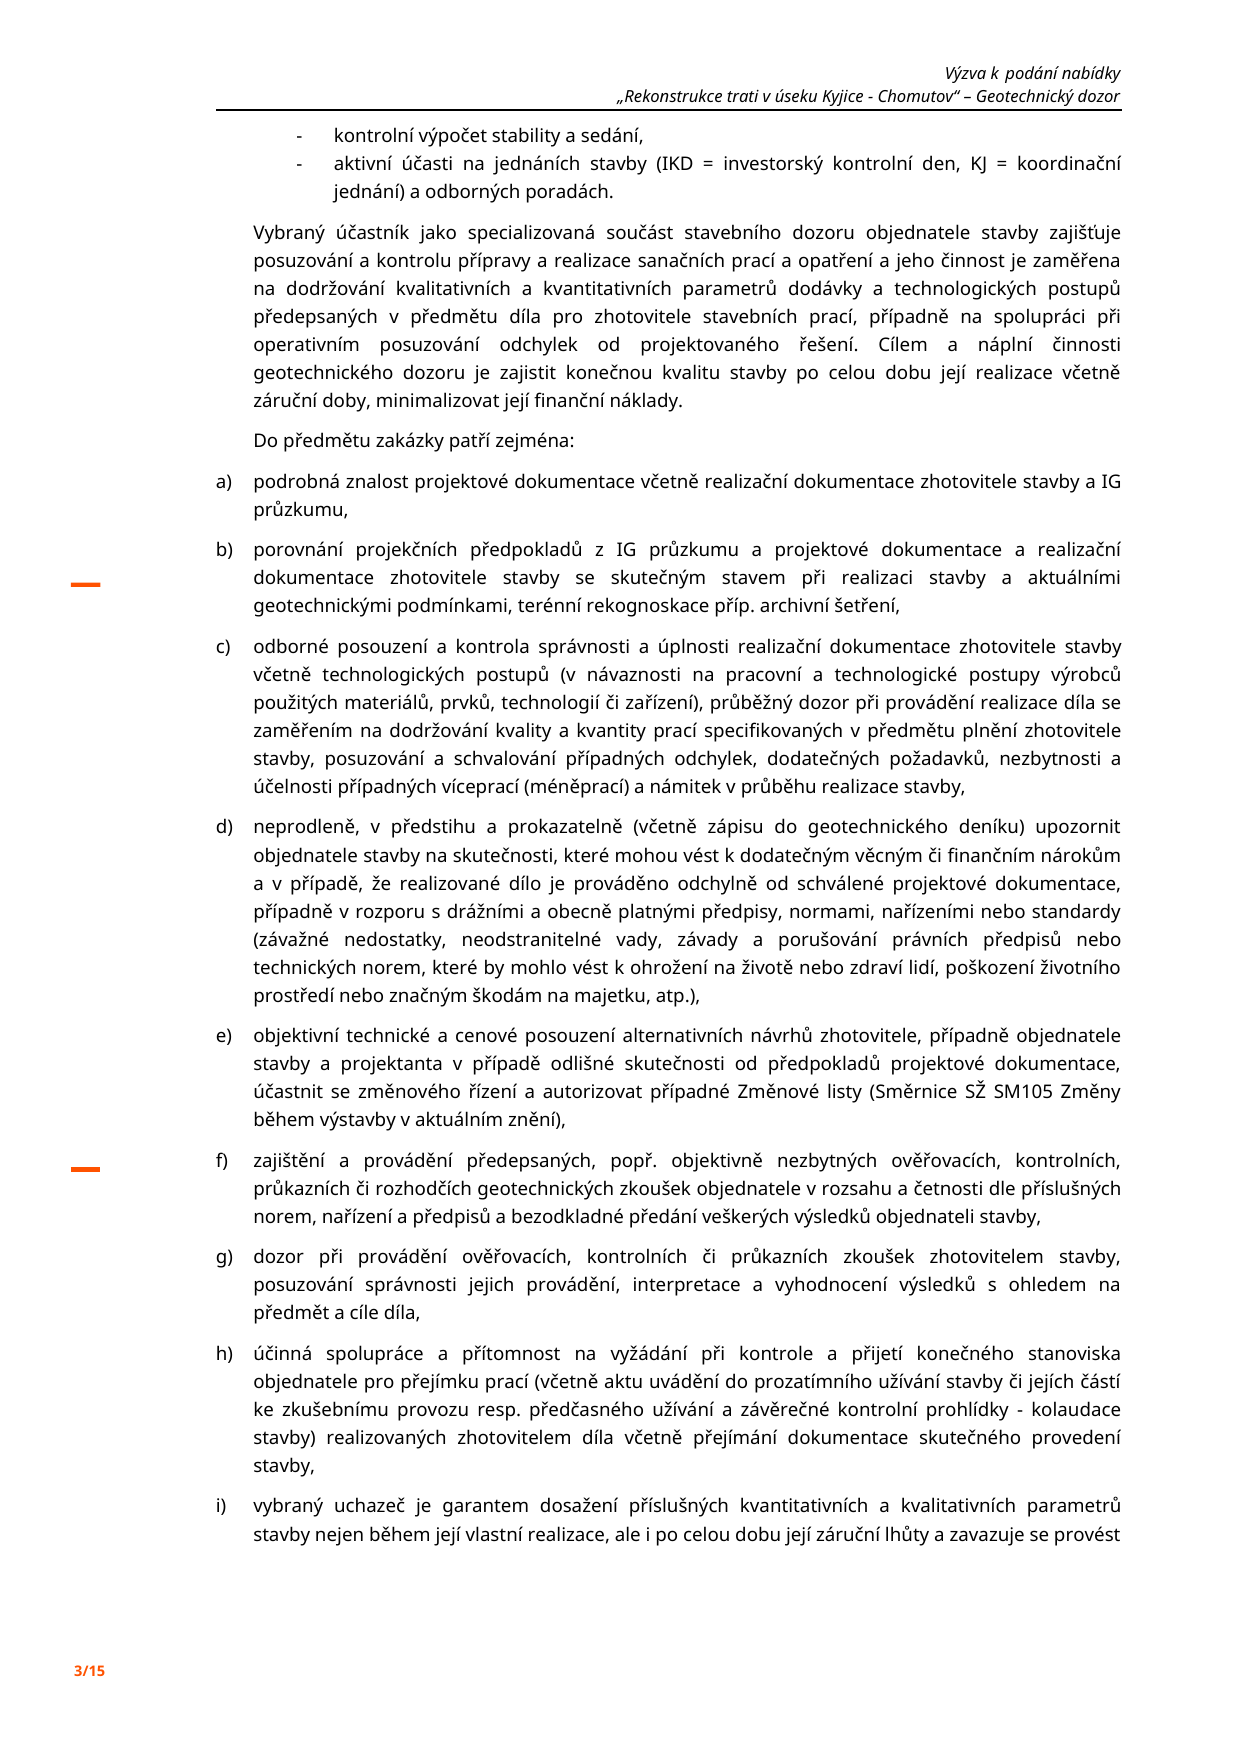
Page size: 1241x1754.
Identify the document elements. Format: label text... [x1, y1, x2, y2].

list podrobná znalost projektové dokumentace včetně realizační dokumentace zhotovitele stavby a IG průzkumu, [216, 468, 1122, 522]
list kontrolní výpočet stability a sedání, [296, 122, 1122, 148]
text Do předmětu zakázky patří zejména: [253, 428, 1122, 453]
text Vybraný účastník jako specializovaná součást stavebního dozoru objednatele stavby zajišťuje posuzování a kontrolu přípravy a realizace sanačních prací a opatření a jeho činnost je zaměřena na dodržování kvalitativních a kvantitativních parametrů dodávky a technologických postupů předepsaných v předmětu díla pro zhotovitele stavebních prací, případně na spolupráci při operativním posuzování odchylek od projektovaného řešení. Cílem a náplní činnosti geotechnického dozoru je zajistit konečnou kvalitu stavby po celou dobu její realizace včetně záruční doby, minimalizovat její finanční náklady. [253, 219, 1122, 413]
list porovnání projekčních předpokladů z IG průzkumu a projektové dokumentace a realizační dokumentace zhotovitele stavby se skutečným stavem při realizaci stavby a aktuálními geotechnickými podmínkami, terénní rekognoskace příp. archivní šetření, [216, 537, 1122, 618]
list účinná spolupráce a přítomnost na vyžádání při kontrole a přijetí konečného stanoviska objednatele pro přejímku prací (včetně aktu uvádění do prozatímního užívání stavby či jejích částí ke zkušebnímu provozu resp. předčasného užívání a závěrečné kontrolní prohlídky - kolaudace stavby) realizovaných zhotovitelem díla včetně přejímání dokumentace skutečného provedení stavby, [216, 1340, 1122, 1478]
list odborné posouzení a kontrola správnosti a úplnosti realizační dokumentace zhotovitele stavby včetně technologických postupů (v návaznosti na pracovní a technologické postupy výrobců použitých materiálů, prvků, technologií či zařízení), průběžný dozor při provádění realizace díla se zaměřením na dodržování kvality a kvantity prací specifikovaných v předmětu plnění zhotovitele stavby, posuzování a schvalování případných odchylek, dodatečných požadavků, nezbytnosti a účelnosti případných víceprací (méněprací) a námitek v průběhu realizace stavby, [216, 633, 1122, 799]
list objektivní technické a cenové posouzení alternativních návrhů zhotovitele, případně objednatele stavby a projektanta v případě odlišné skutečnosti od předpokladů projektové dokumentace, účastnit se změnového řízení a autorizovat případné Změnové listy (Směrnice SŽ SM105 Změny během výstavby v aktuálním znění), [216, 1022, 1122, 1132]
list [216, 1493, 1122, 1546]
list zajištění a provádění předepsaných, popř. objektivně nezbytných ověřovacích, kontrolních, průkazních či rozhodčích geotechnických zkoušek objednatele v rozsahu a četnosti dle příslušných norem, nařízení a předpisů a bezodkladné předání veškerých výsledků objednateli stavby, [216, 1147, 1122, 1229]
list neprodleně, v předstihu a prokazatelně (včetně zápisu do geotechnického deníku) upozornit objednatele stavby na skutečnosti, které mohou vést k dodatečným věcným či finančním nárokům a v případě, že realizované dílo je prováděno odchylně od schválené projektové dokumentace, případně v rozporu s drážními a obecně platnými předpisy, normami, nařízeními nebo standardy (závažné nedostatky, neodstranitelné vady, závady a porušování právních předpisů nebo technických norem, které by mohlo vést k ohrožení na životě nebo zdraví lidí, poškození životního prostředí nebo značným škodám na majetku, atp.), [216, 814, 1122, 1007]
list dozor při provádění ověřovacích, kontrolních či průkazních zkoušek zhotovitelem stavby, posuzování správnosti jejich provádění, interpretace a vyhodnocení výsledků s ohledem na předmět a cíle díla, [216, 1244, 1122, 1325]
list aktivní účasti na jednáních stavby (IKD = investorský kontrolní den, KJ = koordinační jednání) a odborných poradách. [296, 150, 1122, 204]
